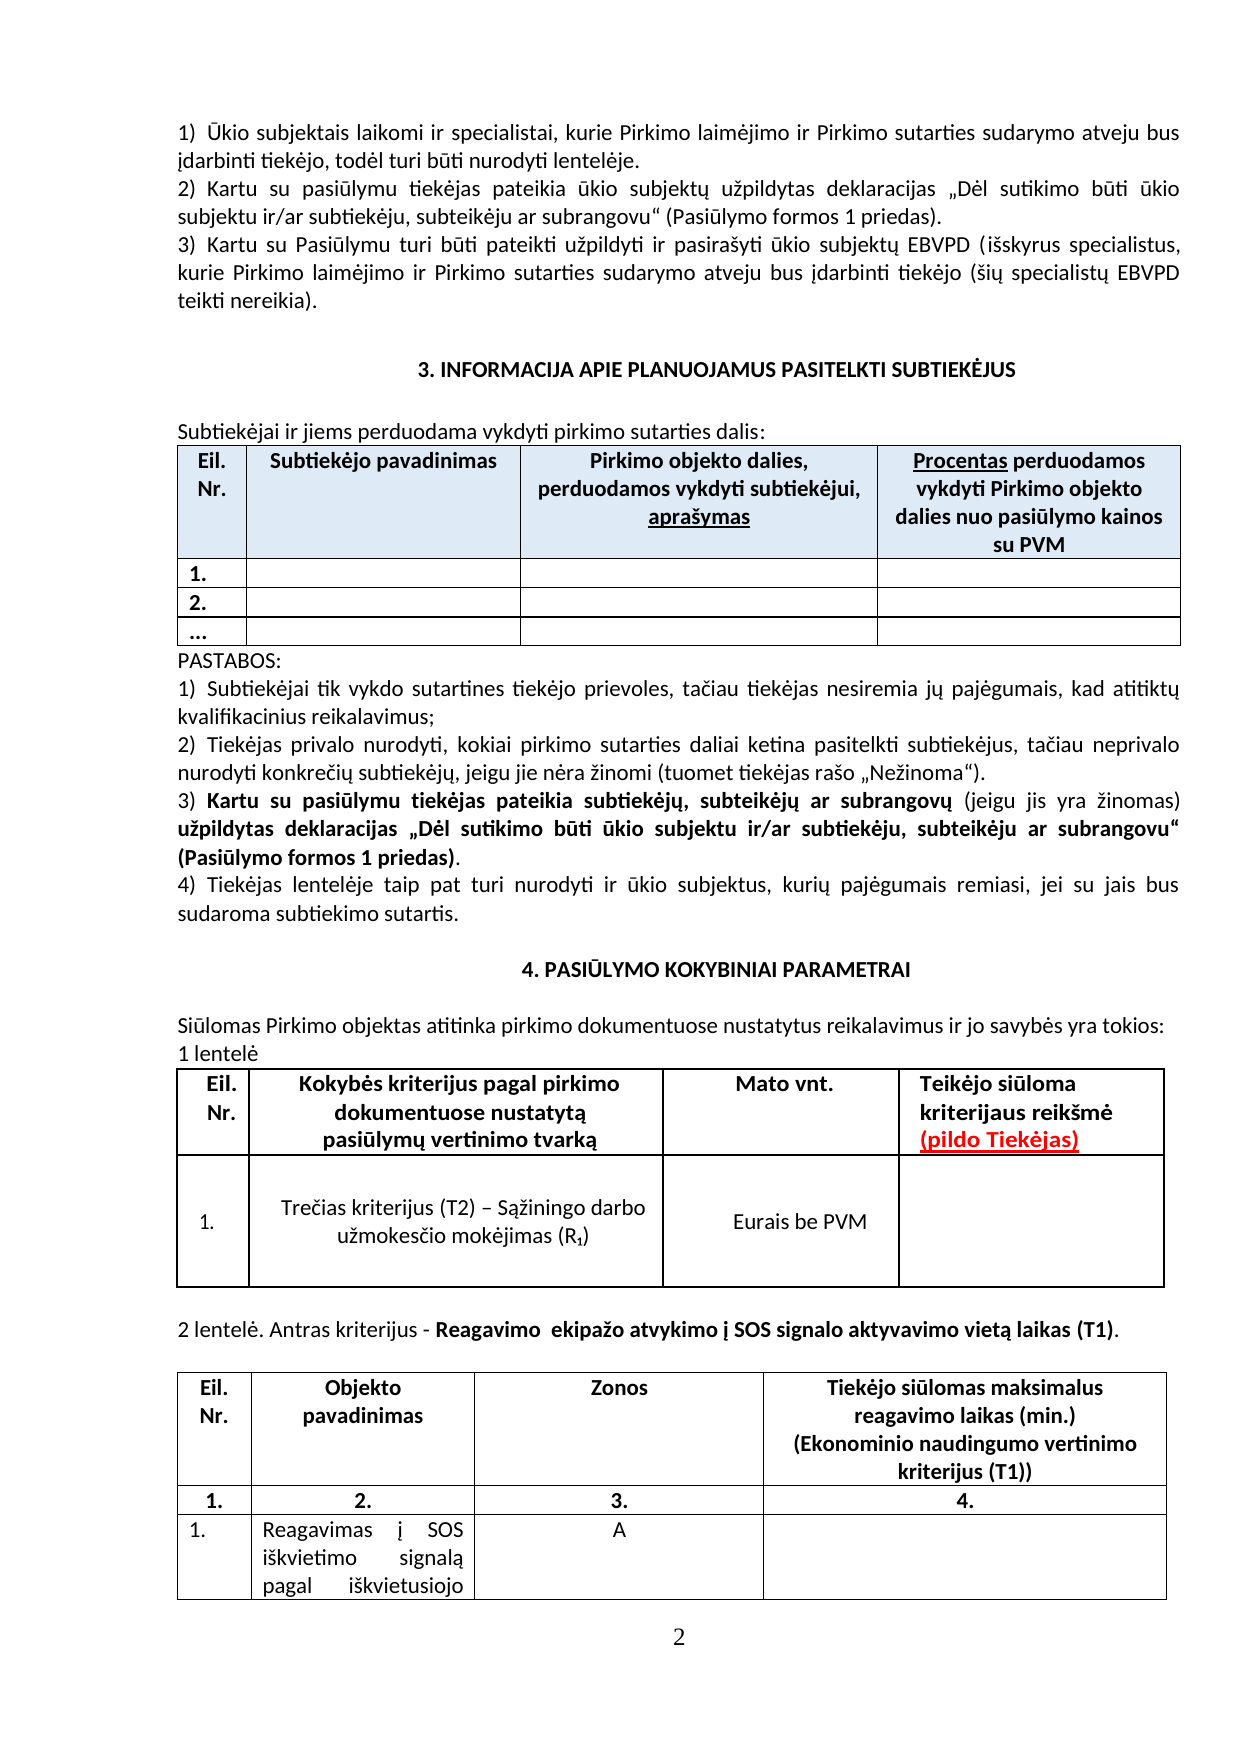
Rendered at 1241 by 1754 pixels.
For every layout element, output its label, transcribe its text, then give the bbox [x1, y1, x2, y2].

table_cell [878, 618, 1180, 645]
table_cell [247, 559, 520, 587]
text PASTABOS: [177, 646, 1181, 674]
list Kartu su Pasiūlymu turi būti pateikti užpildyti ir pasirašyti ūkio subjektų EBVPD (išskyrus specialistus, kurie Pirkimo laimėjimo ir Pirkimo sutarties sudarymo atveju bus įdarbinti tiekėjo (šių specialistų EBVPD teikti nereikia). [177, 230, 1181, 314]
table_header Eil. Nr. [178, 446, 246, 558]
list Tiekėjas lentelėje taip pat turi nurodyti ir ūkio subjektus, kurių pajėgumais remiasi, jei su jais bus sudaroma subtiekimo sutartis. [177, 871, 1181, 927]
table_header Kokybės kriterijus pagal pirkimo dokumentuose nustatytą pasiūlymų vertinimo tvarką [250, 1070, 662, 1154]
table_cell Eurais be PVM [664, 1156, 898, 1286]
table_header Objekto pavadinimas [252, 1373, 474, 1485]
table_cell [252, 1515, 474, 1599]
table_header Tiekėjo siūlomas maksimalus reagavimo laikas (min.) (Ekonominio naudingumo vertinimo kriterijus (T1)) [764, 1373, 1166, 1485]
table_cell [521, 618, 877, 645]
list Kartu su pasiūlymu tiekėjas pateikia subtiekėjų, subteikėjų ar subrangovų (jeigu jis yra žinomas) užpildytas deklaracijas „Dėl sutikimo būti ūkio subjektu ir/ar subtiekėju, subteikėju ar subrangovu“ (Pasiūlymo formos 1 priedas). [177, 787, 1181, 871]
text Siūlomas Pirkimo objektas atitinka pirkimo dokumentuose nustatytus reikalavimus ir jo savybės yra tokios: [177, 1011, 1181, 1039]
text Subtiekėjai ir jiems perduodama vykdyti pirkimo sutarties dalis: [177, 417, 1181, 445]
list Ūkio subjektais laikomi ir specialistai, kurie Pirkimo laimėjimo ir Pirkimo sutarties sudarymo atveju bus įdarbinti tiekėjo, todėl turi būti nurodyti lentelėje. [177, 118, 1181, 174]
text 2 lentelė. Antras kriterijus - Reagavimo ekipažo atvykimo į SOS signalo aktyvavimo vietą laikas (T1). [177, 1316, 1181, 1344]
list Tiekėjas privalo nurodyti, kokiai pirkimo sutarties daliai ketina pasitelkti subtiekėjus, tačiau neprivalo nurodyti konkrečių subtiekėjų, jeigu jie nėra žinomi (tuomet tiekėjas rašo „Nežinoma“). [177, 731, 1181, 787]
table_header Procentas perduodamos vykdyti Pirkimo objekto dalies nuo pasiūlymo kainos su PVM [878, 446, 1180, 558]
table_header Eil. Nr. [178, 1373, 251, 1485]
table_cell 3. [475, 1486, 763, 1514]
table_cell 1. [178, 559, 246, 587]
table_header Eil. Nr. [178, 1070, 248, 1154]
table_cell 4. [764, 1486, 1166, 1514]
text 1 lentelė [177, 1039, 1181, 1067]
table_cell 1. [178, 1486, 251, 1514]
table_cell [900, 1156, 1163, 1286]
table_header Mato vnt. [664, 1070, 898, 1154]
table_header Pirkimo objekto dalies, perduodamos vykdyti subtiekėjui, aprašymas [521, 446, 877, 558]
table_cell [247, 618, 520, 645]
table_header Zonos [475, 1373, 763, 1485]
subtitle 4. PASIŪLYMO KOKYBINIAI PARAMETRAI [252, 955, 1181, 983]
table_cell [878, 559, 1180, 587]
table_cell [247, 588, 520, 616]
table_cell 1. [178, 1156, 248, 1286]
table_cell 2. [252, 1486, 474, 1514]
table_header Subtiekėjo pavadinimas [247, 446, 520, 558]
table_cell Trečias kriterijus (T2) – Sąžiningo darbo užmokesčio mokėjimas (R₁) [250, 1156, 662, 1286]
table_header Teikėjo siūloma kriterijaus reikšmė (pildo Tiekėjas) [900, 1070, 1163, 1154]
table_cell ... [178, 618, 246, 645]
table_cell [521, 559, 877, 587]
table_cell 1. [178, 1515, 251, 1599]
list Subtiekėjai tik vykdo sutartines tiekėjo prievoles, tačiau tiekėjas nesiremia jų pajėgumais, kad atitiktų kvalifikacinius reikalavimus; [177, 674, 1181, 731]
table_cell 2. [178, 588, 246, 616]
table_cell [764, 1515, 1166, 1599]
table_cell [878, 588, 1180, 616]
table_cell A [475, 1515, 763, 1599]
list 3. INFORMACIJA APIE PLANUOJAMUS PASITELKTI SUBTIEKĖJUS [252, 355, 1181, 383]
table_cell [521, 588, 877, 616]
list Kartu su pasiūlymu tiekėjas pateikia ūkio subjektų užpildytas deklaracijas „Dėl sutikimo būti ūkio subjektu ir/ar subtiekėju, subteikėju ar subrangovu“ (Pasiūlymo formos 1 priedas). [177, 174, 1181, 230]
